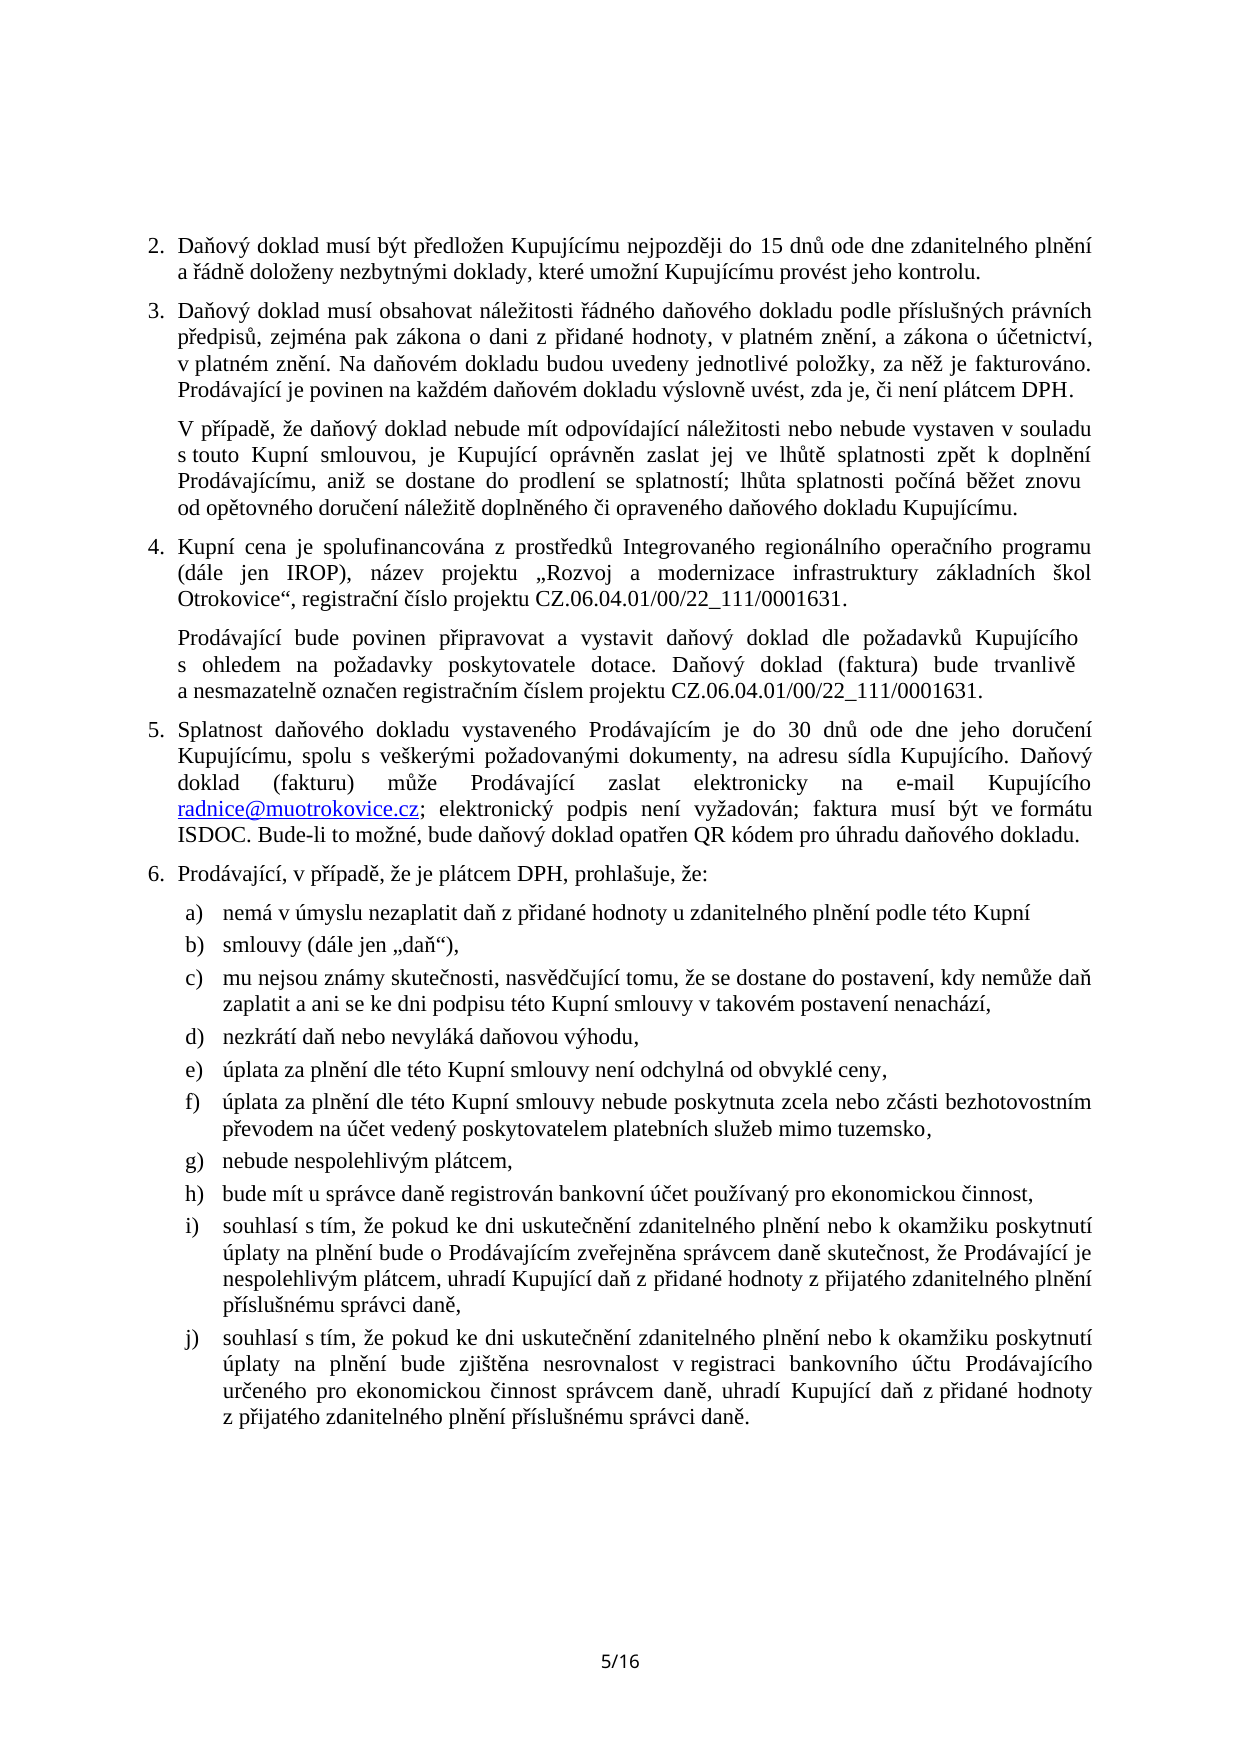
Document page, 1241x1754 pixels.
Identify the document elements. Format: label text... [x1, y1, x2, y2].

list Daňový doklad musí obsahovat náležitosti řádného daňového dokladu podle příslušných právních předpisů, zejména pak zákona o dani z přidané hodnoty, v platném znění, a zákona o účetnictví, v platném znění. Na daňovém dokladu budou uvedeny jednotlivé položky, za něž je fakturováno. Prodávající je povinen na každém daňovém dokladu výslovně uvést, zda je, či není plátcem DPH. [148, 297, 1092, 402]
list mu nejsou známy skutečnosti, nasvědčující tomu, že se dostane do postavení, kdy nemůže daň zaplatit a ani se ke dni podpisu této Kupní smlouvy v takovém postavení nenachází, [185, 964, 1092, 1017]
list Kupní cena je spolufinancována z prostředků Integrovaného regionálního operačního programu (dále jen IROP), název projektu „Rozvoj a modernizace infrastruktury základních škol Otrokovice“, registrační číslo projektu CZ.06.04.01/00/22_111/0001631. [148, 533, 1092, 612]
list úplata za plnění dle této Kupní smlouvy není odchylná od obvyklé ceny, [185, 1056, 1092, 1082]
list úplata za plnění dle této Kupní smlouvy nebude poskytnuta zcela nebo zčásti bezhotovostním převodem na účet vedený poskytovatelem platebních služeb mimo tuzemsko, [185, 1088, 1092, 1141]
list bude mít u správce daně registrován bankovní účet používaný pro ekonomickou činnost, [185, 1180, 1092, 1206]
list Prodávající, v případě, že je plátcem DPH, prohlašuje, že: [148, 860, 1092, 886]
list nebude nespolehlivým plátcem, [185, 1147, 1092, 1174]
list souhlasí s tím, že pokud ke dni uskutečnění zdanitelného plnění nebo k okamžiku poskytnutí úplaty na plnění bude o Prodávajícím zveřejněna správcem daně skutečnost, že Prodávající je nespolehlivým plátcem, uhradí Kupující daň z přidané hodnoty z přijatého zdanitelného plnění příslušnému správci daně, [185, 1212, 1092, 1318]
list smlouvy (dále jen „daň“), [185, 932, 1092, 958]
list Prodávající bude povinen připravovat a vystavit daňový doklad dle požadavků Kupujícího s ohledem na požadavky poskytovatele dotace. Daňový doklad (faktura) bude trvanlivě a nesmazatelně označen registračním číslem projektu CZ.06.04.01/00/22_111/0001631. [177, 624, 1092, 703]
list nemá v úmyslu nezaplatit daň z přidané hodnoty u zdanitelného plnění podle této Kupní [185, 899, 1092, 925]
list nezkrátí daň nebo nevyláká daňovou výhodu, [185, 1023, 1092, 1049]
list souhlasí s tím, že pokud ke dni uskutečnění zdanitelného plnění nebo k okamžiku poskytnutí úplaty na plnění bude zjištěna nesrovnalost v registraci bankovního účtu Prodávajícího určeného pro ekonomickou činnost správcem daně, uhradí Kupující daň z přidané hodnoty z přijatého zdanitelného plnění příslušnému správci daně. [185, 1324, 1092, 1429]
list V případě, že daňový doklad nebude mít odpovídající náležitosti nebo nebude vystaven v souladu s touto Kupní smlouvou, je Kupující oprávněn zaslat jej ve lhůtě splatnosti zpět k doplnění Prodávajícímu, aniž se dostane do prodlení se splatností; lhůta splatnosti počíná běžet znovu od opětovného doručení náležitě doplněného či opraveného daňového dokladu Kupujícímu. [177, 415, 1092, 520]
list Splatnost daňového dokladu vystaveného Prodávajícím je do 30 dnů ode dne jeho doručení Kupujícímu, spolu s veškerými požadovanými dokumenty, na adresu sídla Kupujícího. Daňový doklad (fakturu) může Prodávající zaslat elektronicky na e-mail Kupujícího radnice@muotrokovice.cz; elektronický podpis není vyžadován; faktura musí být ve formátu ISDOC. Bude-li to možné, bude daňový doklad opatřen QR kódem pro úhradu daňového dokladu. [148, 716, 1092, 848]
list Daňový doklad musí být předložen Kupujícímu nejpozději do 15 dnů ode dne zdanitelného plnění a řádně doloženy nezbytnými doklady, které umožní Kupujícímu provést jeho kontrolu. [148, 232, 1092, 284]
